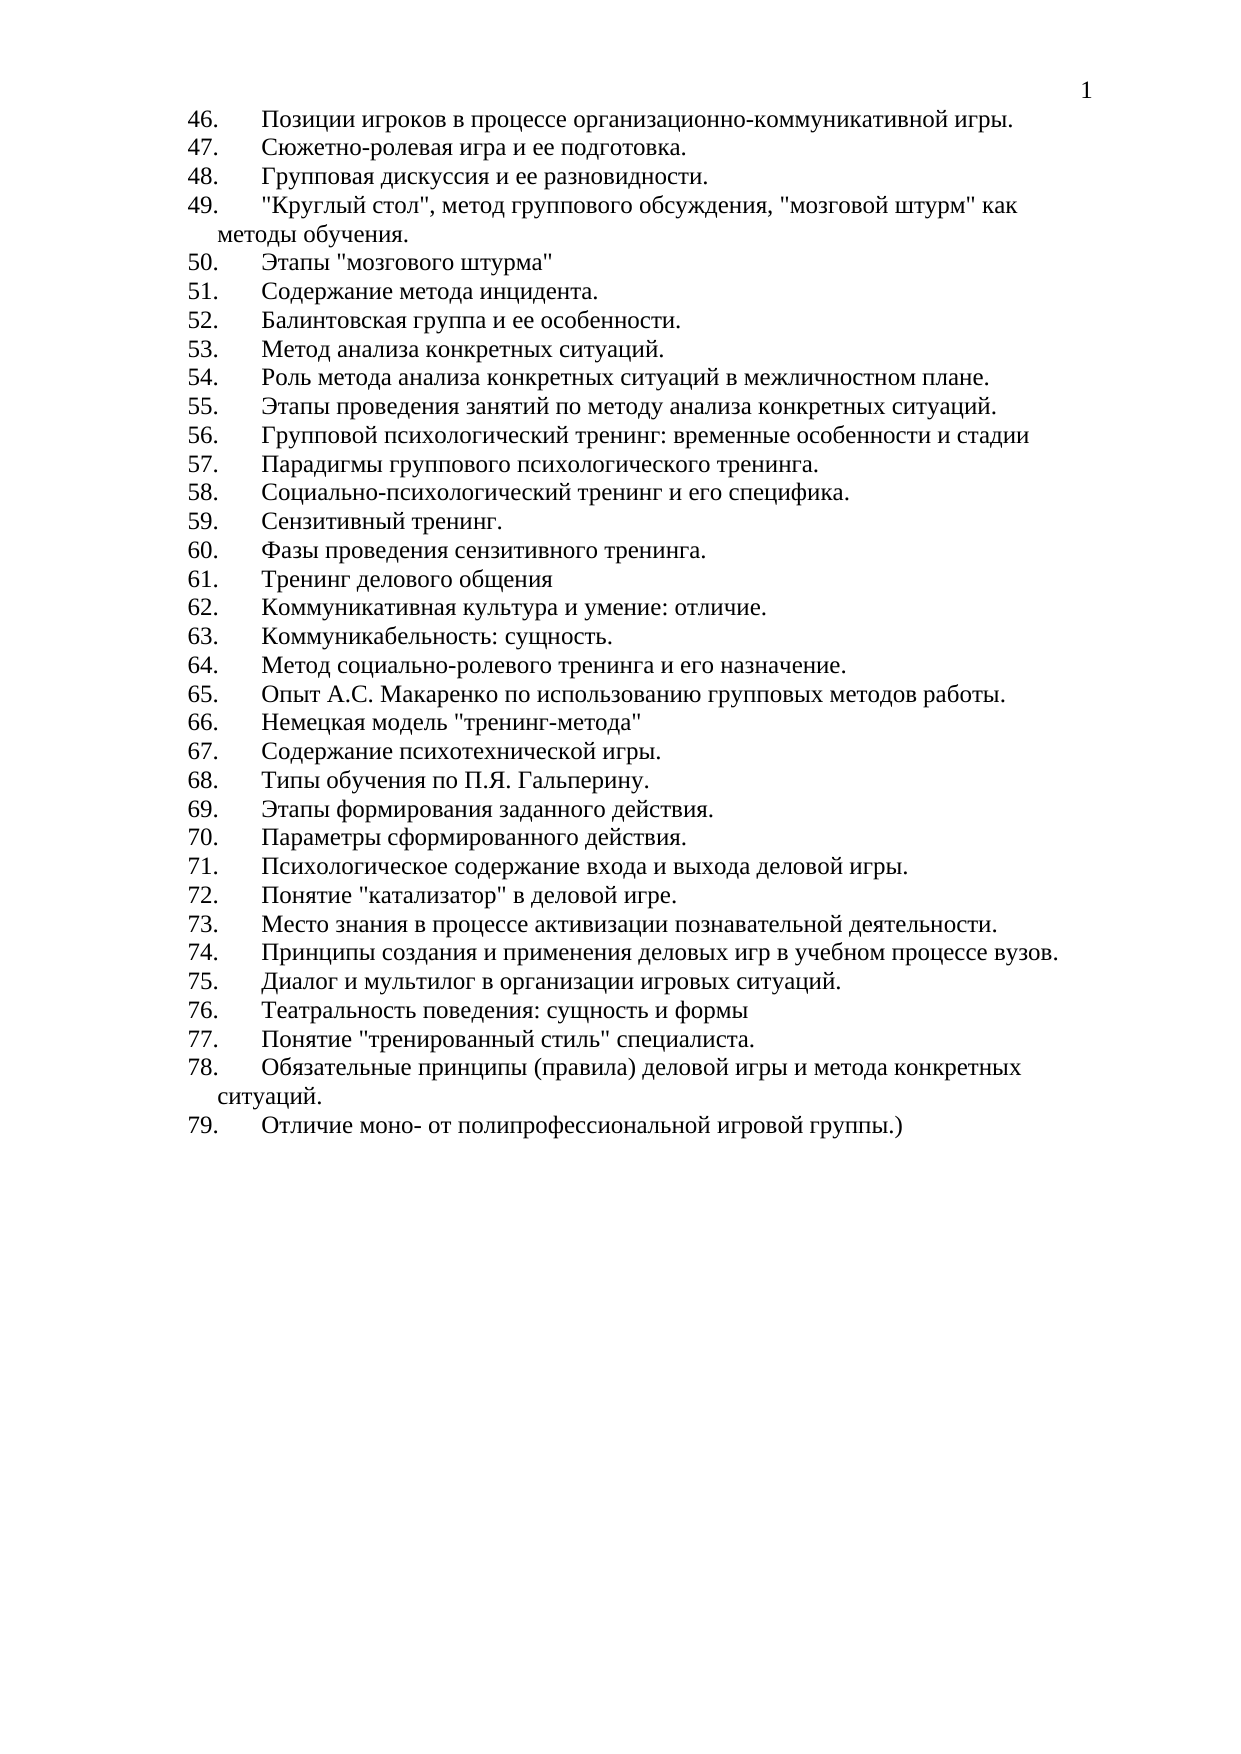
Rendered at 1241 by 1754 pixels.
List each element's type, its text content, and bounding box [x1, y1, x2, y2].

list Метод анализа конкретных ситуаций. [187, 334, 1093, 362]
list Понятие "катализатор" в деловой игре. [187, 880, 1093, 909]
list Место знания в процессе активизации познавательной деятельности. [187, 909, 1093, 937]
list Роль метода анализа конкретных ситуаций в межличностном плане. [187, 362, 1093, 391]
list Этапы формирования заданного действия. [187, 794, 1093, 822]
list Метод социально-ролевого тренинга и его назначение. [187, 650, 1093, 679]
list Немецкая модель "тренинг-метода" [187, 707, 1093, 736]
list Сюжетно-ролевая игра и ее подготовка. [187, 132, 1093, 161]
list Театральность поведения: сущность и формы [187, 995, 1093, 1024]
list Этапы проведения занятий по методу анализа конкретных ситуаций. [187, 391, 1093, 420]
list Принципы создания и применения деловых игр в учебном процессе вузов. [187, 937, 1093, 966]
list Опыт А.С. Макаренко по использованию групповых методов работы. [187, 679, 1093, 707]
list Содержание метода инцидента. [187, 276, 1093, 305]
list Позиции игроков в процессе организационно-коммуникативной игры. [187, 104, 1093, 132]
list Групповая дискуссия и ее разновидности. [187, 161, 1093, 190]
list Параметры сформированного действия. [187, 822, 1093, 851]
list Парадигмы группового психологического тренинга. [187, 449, 1093, 477]
list Социально-психологический тренинг и его специфика. [187, 477, 1093, 506]
list Тренинг делового общения [187, 564, 1093, 592]
list Диалог и мультилог в организации игровых ситуаций. [187, 966, 1093, 995]
list "Круглый стол", метод группового обсуждения, "мозговой штурм" как методы обучения. [187, 190, 1093, 247]
list Сензитивный тренинг. [187, 506, 1093, 535]
list Фазы проведения сензитивного тренинга. [187, 535, 1093, 564]
list Психологическое содержание входа и выхода деловой игры. [187, 851, 1093, 880]
list Балинтовская группа и ее особенности. [187, 305, 1093, 334]
list Типы обучения по П.Я. Гальперину. [187, 765, 1093, 794]
list Обязательные принципы (правила) деловой игры и метода конкретных ситуаций. [187, 1052, 1093, 1110]
list Понятие "тренированный стиль" специалиста. [187, 1024, 1093, 1052]
list Отличие моно- от полипрофессиональной игровой группы.) [187, 1110, 1093, 1139]
list Коммуникабельность: сущность. [187, 621, 1093, 650]
list Содержание психотехнической игры. [187, 736, 1093, 765]
list Коммуникативная культура и умение: отличие. [187, 592, 1093, 621]
list Групповой психологический тренинг: временные особенности и стадии [187, 420, 1093, 449]
list Этапы "мозгового штурма" [187, 247, 1093, 276]
